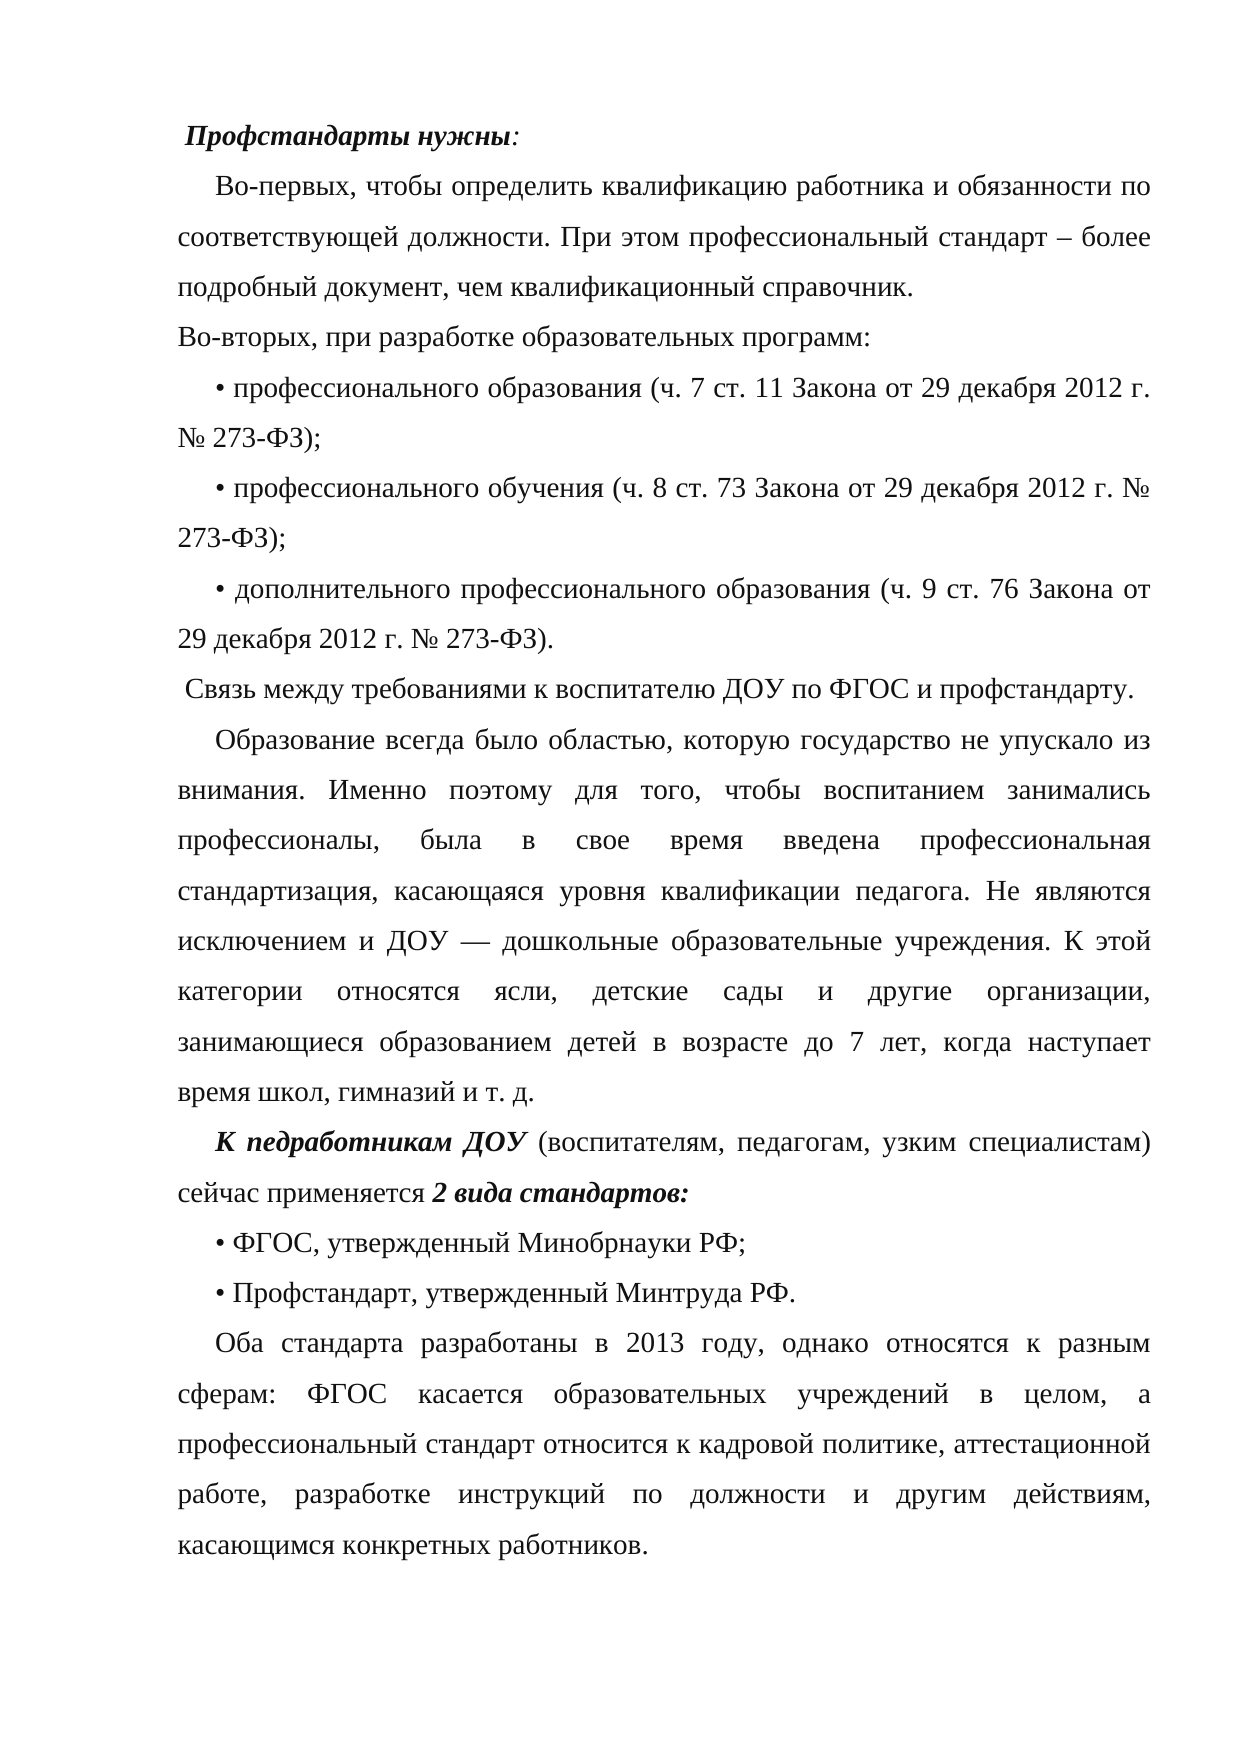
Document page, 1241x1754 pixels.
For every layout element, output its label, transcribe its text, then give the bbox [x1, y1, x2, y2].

text • профессионального обучения (ч. 8 ст. 73 Закона от 29 декабря 2012 г. № 273-ФЗ); [177, 470, 1152, 554]
text Во-первых, чтобы определить квалификацию работника и обязанности по соответствующей должности. При этом профессиональный стандарт – более подробный документ, чем квалификационный справочник. [177, 168, 1152, 303]
text Профстандарты нужны: [177, 118, 1152, 152]
text • профессионального образования (ч. 7 ст. 11 Закона от 29 декабря 2012 г. № 273-ФЗ); [177, 370, 1152, 453]
text Во-вторых, при разработке образовательных программ: [177, 319, 1152, 353]
text • ФГОС, утвержденный Минобрнауки РФ; [177, 1225, 1152, 1258]
text К педработникам ДОУ (воспитателям, педагогам, узким специалистам) сейчас применяется 2 вида стандартов: [177, 1124, 1152, 1208]
text Связь между требованиями к воспитателю ДОУ по ФГОС и профстандарту. [177, 672, 1152, 705]
text Оба стандарта разработаны в 2013 году, однако относятся к разным сферам: ФГОС касается образовательных учреждений в целом, а профессиональный стандарт относится к кадровой политике, аттестационной работе, разработке инструкций по должности и другим действиям, касающимся конкретных работников. [177, 1326, 1152, 1560]
text Образование всегда было областью, которую государство не упускало из внимания. Именно поэтому для того, чтобы воспитанием занимались профессионалы, была в свое время введена профессиональная стандартизация, касающаяся уровня квалификации педагога. Не являются исключением и ДОУ — дошкольные образовательные учреждения. К этой категории относятся ясли, детские сады и другие организации, занимающиеся образованием детей в возрасте до 7 лет, когда наступает время школ, гимназий и т. д. [177, 722, 1152, 1108]
text • Профстандарт, утвержденный Минтруда РФ. [177, 1275, 1152, 1309]
text • дополнительного профессионального образования (ч. 9 ст. 76 Закона от 29 декабря 2012 г. № 273-ФЗ). [177, 571, 1152, 655]
